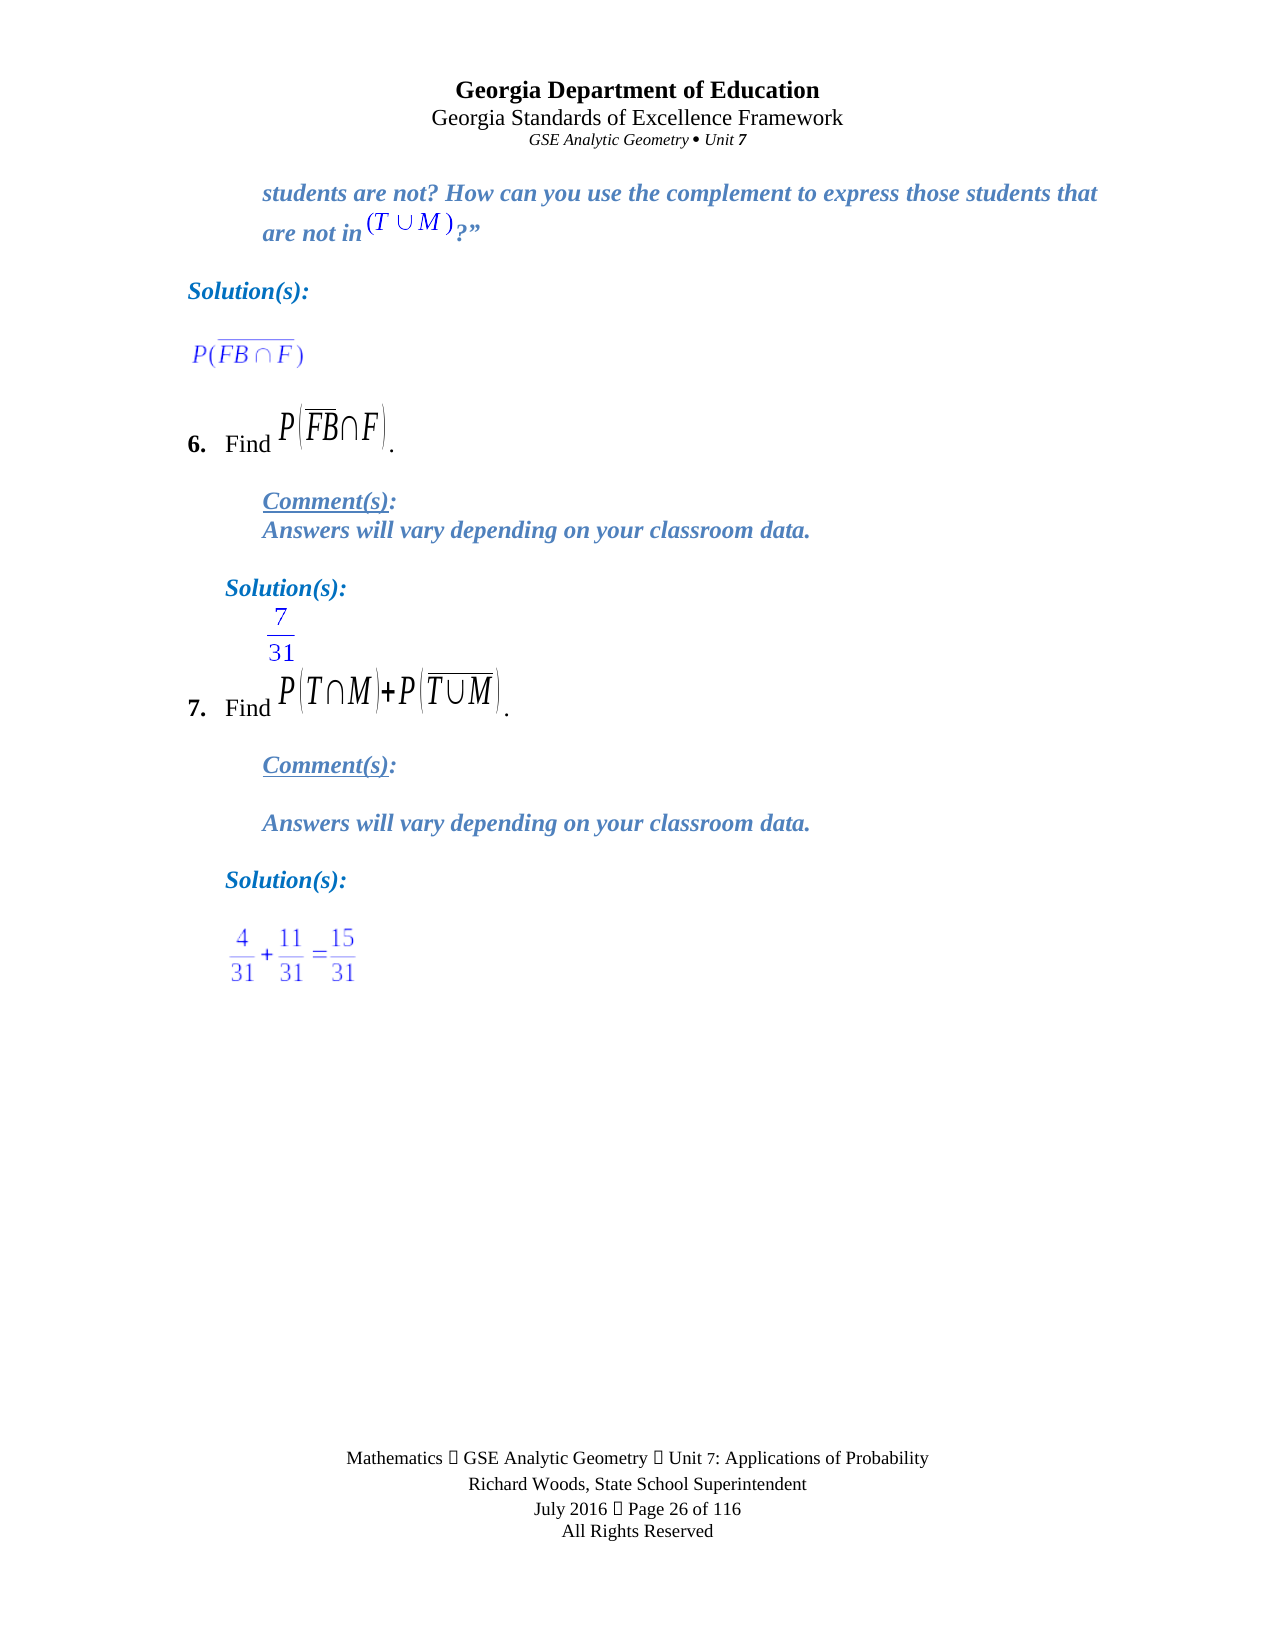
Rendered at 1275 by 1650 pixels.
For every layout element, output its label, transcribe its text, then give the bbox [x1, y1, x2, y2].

text Solution(s): [150, 573, 1125, 601]
text Solution(s): [150, 866, 1125, 894]
list Find . [187, 665, 1125, 722]
text Answers will vary depending on your classroom data. [262, 515, 1125, 544]
list Find . [187, 401, 1125, 458]
text Answers will vary depending on your classroom data. [262, 808, 1125, 837]
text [262, 178, 1125, 247]
text Solution(s): [150, 276, 1125, 305]
text Comment(s): [187, 751, 1125, 779]
text Comment(s): [187, 486, 1125, 515]
